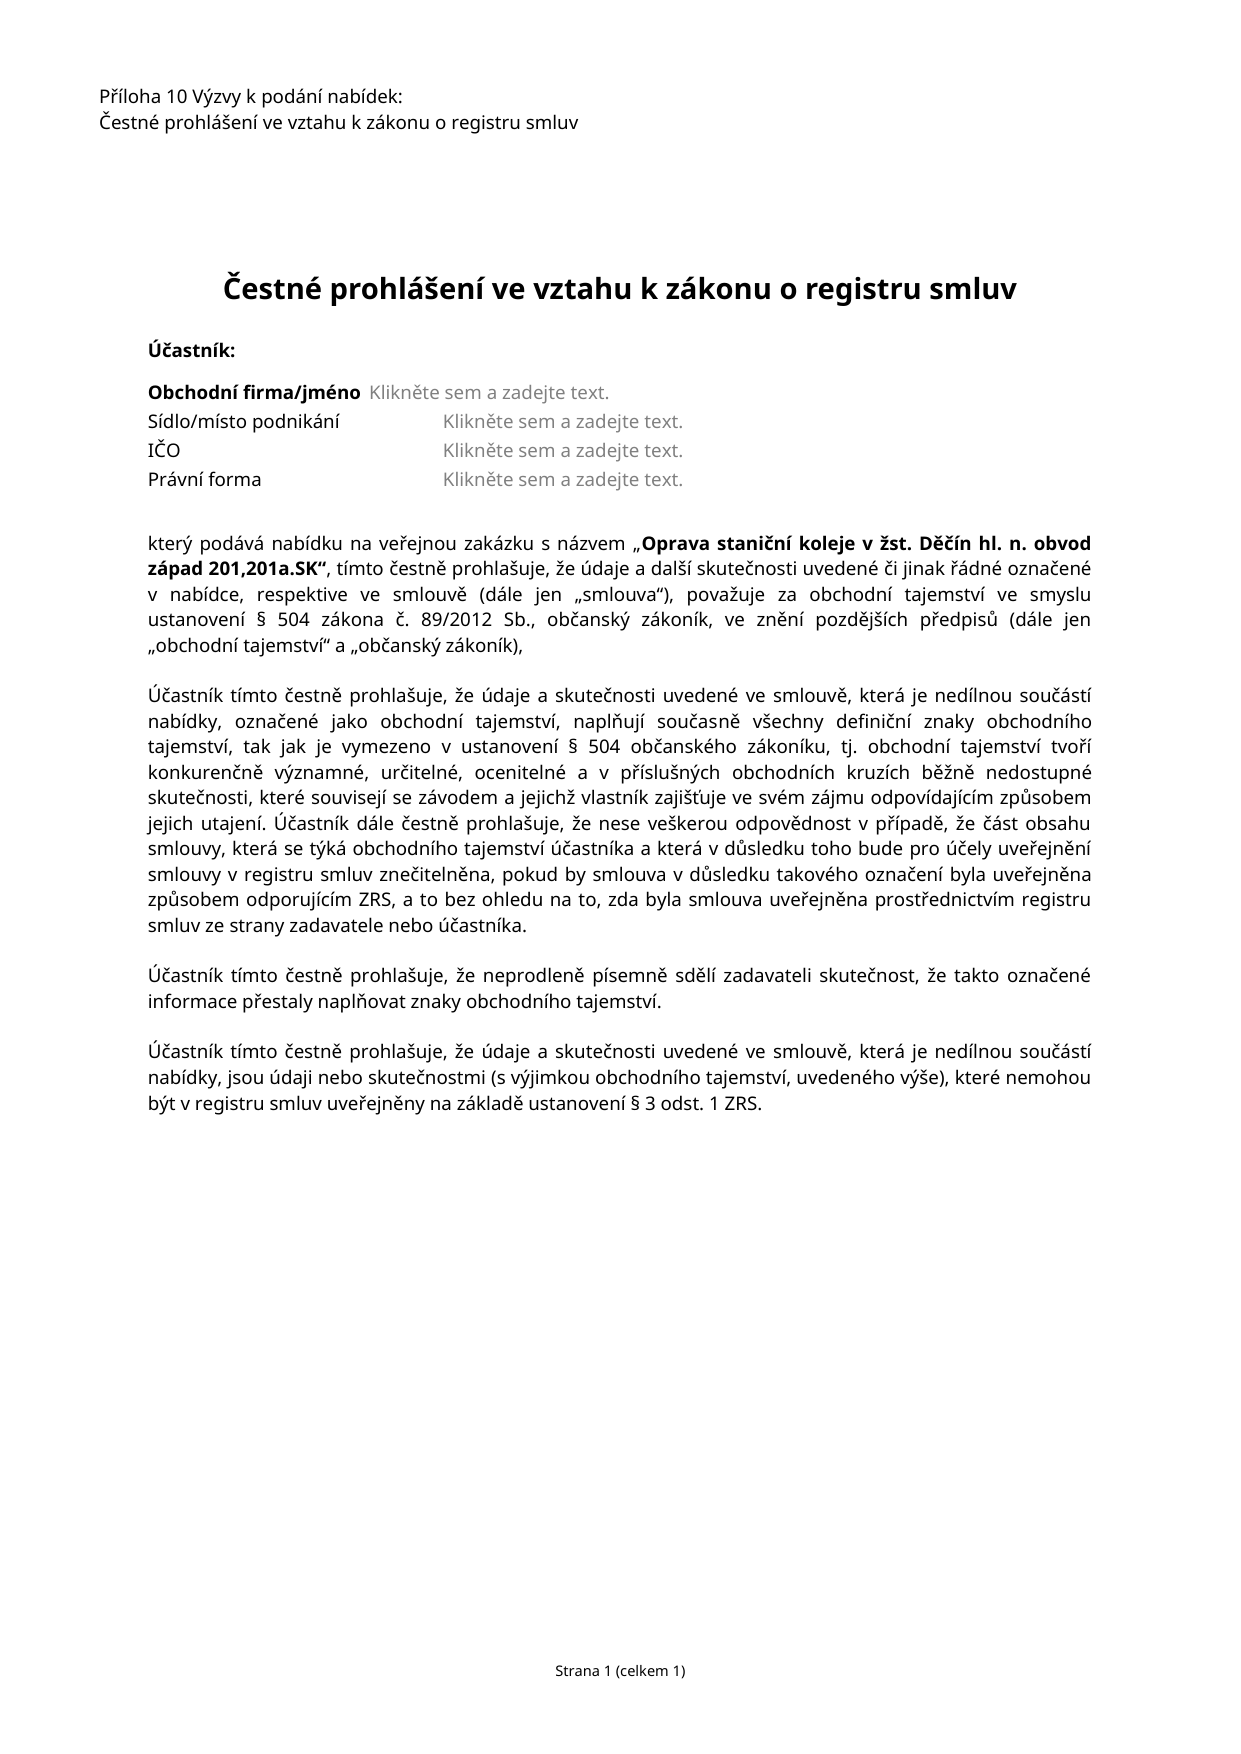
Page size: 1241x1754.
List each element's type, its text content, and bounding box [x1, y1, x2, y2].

title Čestné prohlášení ve vztahu k zákonu o registru smluv [148, 268, 1093, 308]
text IČO [148, 434, 1093, 463]
text Účastník tímto čestně prohlašuje, že údaje a skutečnosti uvedené ve smlouvě, která je nedílnou součástí nabídky, jsou údaji nebo skutečnostmi (s výjimkou obchodního tajemství, uvedeného výše), které nemohou být v registru smluv uveřejněny na základě ustanovení § 3 odst. 1 ZRS. [148, 1039, 1093, 1115]
text který podává nabídku na veřejnou zakázku s názvem „Oprava staniční koleje v žst. Děčín hl. n. obvod západ 201,201a.SK“, tímto čestně prohlašuje, že údaje a další skutečnosti uvedené či jinak řádné označené v nabídce, respektive ve smlouvě (dále jen „smlouva“), považuje za obchodní tajemství ve smyslu ustanovení § 504 zákona č. 89/2012 Sb., občanský zákoník, ve znění pozdějších předpisů (dále jen „obchodní tajemství“ a „občanský zákoník), [148, 530, 1093, 658]
text Účastník tímto čestně prohlašuje, že neprodleně písemně sdělí zadavateli skutečnost, že takto označené informace přestaly naplňovat znaky obchodního tajemství. [148, 963, 1093, 1014]
text Obchodní firma/jméno [148, 376, 1093, 405]
text Právní forma [148, 463, 1093, 492]
text Účastník tímto čestně prohlašuje, že údaje a skutečnosti uvedené ve smlouvě, která je nedílnou součástí nabídky, označené jako obchodní tajemství, naplňují současně všechny definiční znaky obchodního tajemství, tak jak je vymezeno v ustanovení § 504 občanského zákoníku, tj. obchodní tajemství tvoří konkurenčně významné, určitelné, ocenitelné a v příslušných obchodních kruzích běžně nedostupné skutečnosti, které souvisejí se závodem a jejichž vlastník zajišťuje ve svém zájmu odpovídajícím způsobem jejich utajení. Účastník dále čestně prohlašuje, že nese veškerou odpovědnost v případě, že část obsahu smlouvy, která se týká obchodního tajemství účastníka a která v důsledku toho bude pro účely uveřejnění smlouvy v registru smluv znečitelněna, pokud by smlouva v důsledku takového označení byla uveřejněna způsobem odporujícím ZRS, a to bez ohledu na to, zda byla smlouva uveřejněna prostřednictvím registru smluv ze strany zadavatele nebo účastníka. [148, 683, 1093, 938]
text Sídlo/místo podnikání [148, 405, 1093, 434]
text Účastník: [148, 333, 1093, 364]
